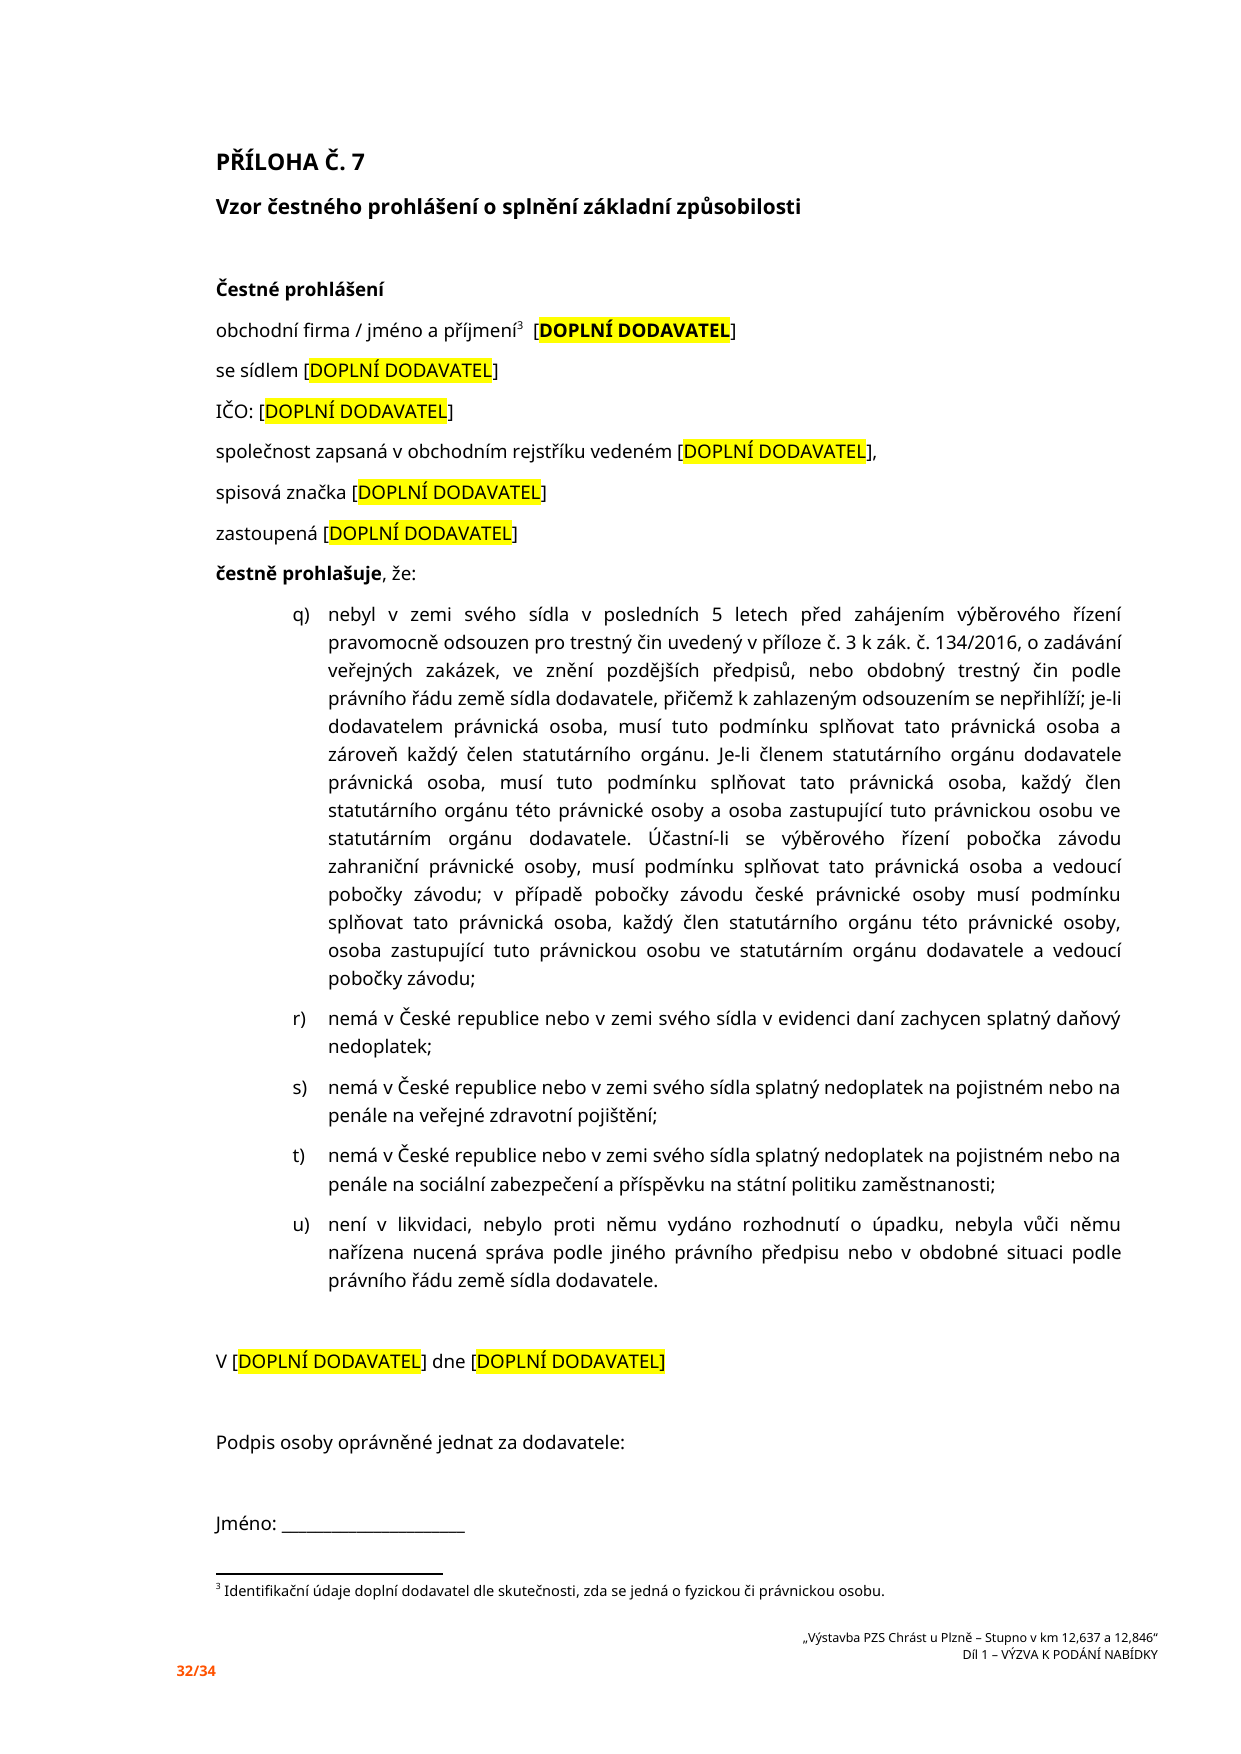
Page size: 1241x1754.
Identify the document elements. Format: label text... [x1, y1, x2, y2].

text zastoupená [DOPLNÍ DODAVATEL] [216, 520, 329, 545]
text nemá v České republice nebo v zemi svého sídla v evidenci daní zachycen splatný daňový nedoplatek; [292, 1006, 1122, 1059]
text Vzor čestného prohlášení o splnění základní způsobilosti [216, 192, 1122, 221]
text spisová značka [DOPLNÍ DODAVATEL] [216, 479, 358, 505]
text obchodní firma / jméno a příjmení [DOPLNÍ DODAVATEL] [730, 317, 1122, 343]
text společnost zapsaná v obchodním rejstříku vedeném [DOPLNÍ DODAVATEL], [216, 439, 683, 464]
text Čestné prohlášení [216, 277, 1122, 302]
text V [DOPLNÍ DODAVATEL] dne [DOPLNÍ DODAVATEL] [216, 1348, 1122, 1374]
text spisová značka [DOPLNÍ DODAVATEL] [541, 479, 1122, 505]
text IČO: [DOPLNÍ DODAVATEL] [447, 398, 1122, 424]
text zastoupená [DOPLNÍ DODAVATEL] [512, 520, 1122, 545]
text společnost zapsaná v obchodním rejstříku vedeném [DOPLNÍ DODAVATEL], [866, 439, 1122, 464]
text nemá v České republice nebo v zemi svého sídla splatný nedoplatek na pojistném nebo na penále na veřejné zdravotní pojištění; [292, 1074, 1122, 1128]
text Podpis osoby oprávněné jednat za dodavatele: [216, 1429, 1122, 1455]
text Jméno: ______________________ [216, 1511, 1122, 1536]
text nemá v České republice nebo v zemi svého sídla splatný nedoplatek na pojistném nebo na penále na sociální zabezpečení a příspěvku na státní politiku zaměstnanosti; [292, 1143, 1122, 1196]
text se sídlem [DOPLNÍ DODAVATEL] [492, 358, 1122, 383]
text se sídlem [DOPLNÍ DODAVATEL] [216, 358, 309, 383]
text nebyl v zemi svého sídla v posledních 5 letech před zahájením výběrového řízení pravomocně odsouzen pro trestný čin uvedený v příloze č. 3 k zák. č. 134/2016, o zadávání veřejných zakázek, ve znění pozdějších předpisů, nebo obdobný trestný čin podle právního řádu země sídla dodavatele, přičemž k zahlazeným odsouzením se nepřihlíží; je-li dodavatelem právnická osoba, musí tuto podmínku splňovat tato právnická osoba a zároveň každý čelen statutárního orgánu. Je-li členem statutárního orgánu dodavatele právnická osoba, musí tuto podmínku splňovat tato právnická osoba, každý člen statutárního orgánu této právnické osoby a osoba zastupující tuto právnickou osobu ve statutárním orgánu dodavatele. Účastní-li se výběrového řízení pobočka závodu zahraniční právnické osoby, musí podmínku splňovat tato právnická osoba a vedoucí pobočky závodu; v případě pobočky závodu české právnické osoby musí podmínku splňovat tato právnická osoba, každý člen statutárního orgánu této právnické osoby, osoba zastupující tuto právnickou osobu ve statutárním orgánu dodavatele a vedoucí pobočky závodu; [292, 601, 1122, 991]
text Příloha č. 7 [216, 146, 1122, 177]
text není v likvidaci, nebylo proti němu vydáno rozhodnutí o úpadku, nebyla vůči němu nařízena nucená správa podle jiného právního předpisu nebo v obdobné situaci podle právního řádu země sídla dodavatele. [292, 1211, 1122, 1293]
text obchodní firma / jméno a příjmení [DOPLNÍ DODAVATEL] [216, 317, 539, 343]
text čestně prohlašuje, že: [216, 560, 1122, 586]
